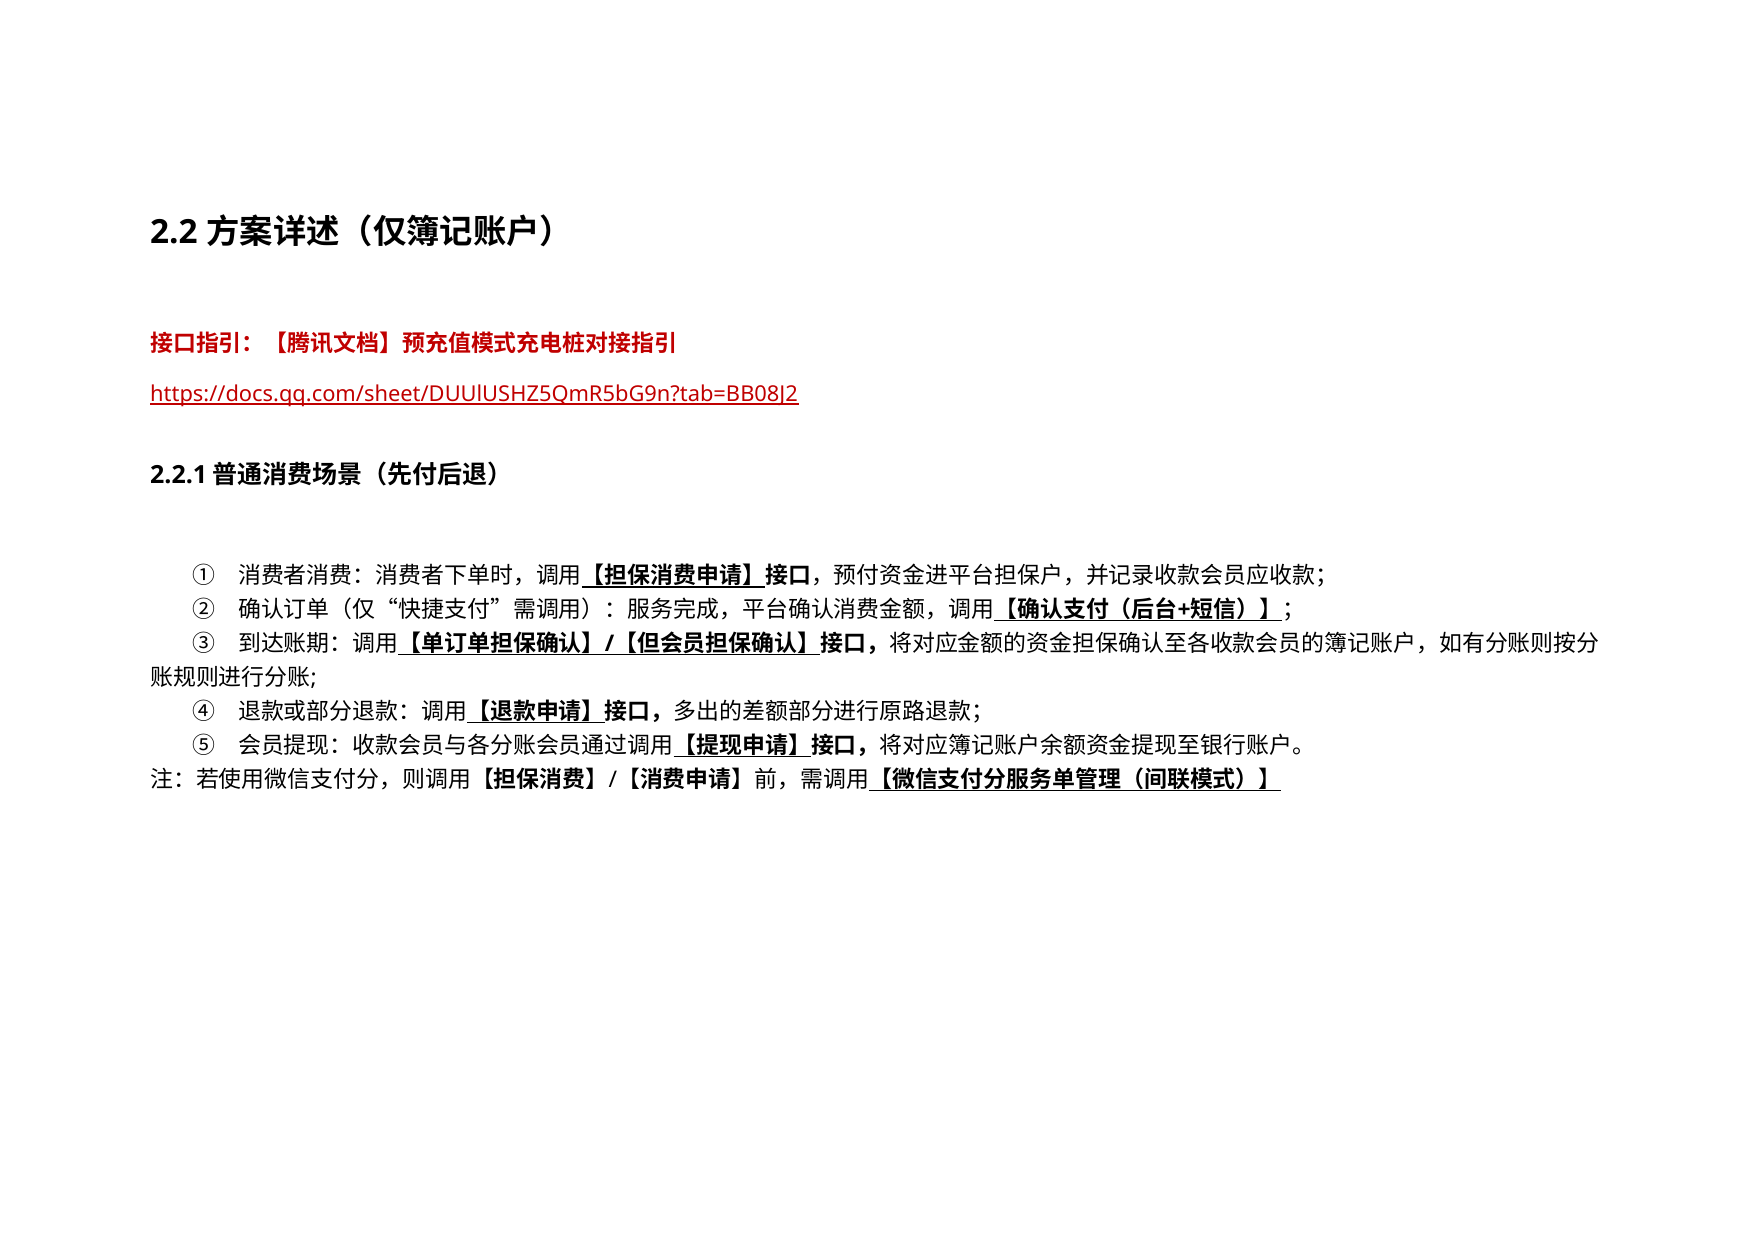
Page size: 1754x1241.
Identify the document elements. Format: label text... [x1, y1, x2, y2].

list 确认订单（仅“快捷支付”需调用）：服务完成，平台确认消费金额，调用【确认支付（后台+短信）】； [150, 591, 1604, 625]
list 退款或部分退款：调用【退款申请】接口，多出的差额部分进行原路退款； [150, 693, 1604, 727]
text 注：若使用微信支付分，则调用【担保消费】/【消费申请】前，需调用【微信支付分服务单管理（间联模式）】 [150, 761, 1604, 795]
list 会员提现：收款会员与各分账会员通过调用【提现申请】接口，将对应簿记账户余额资金提现至银行账户。 [150, 727, 1604, 761]
list 消费者消费：消费者下单时，调用【担保消费申请】接口，预付资金进平台担保户，并记录收款会员应收款； [150, 557, 1604, 591]
text 2.2 方案详述（仅簿记账户） [150, 196, 1604, 263]
text 2.2.1普通消费场景（先付后退） [150, 439, 1604, 507]
text 接口指引：【腾讯文档】预充值模式充电桩对接指引 [150, 325, 1604, 359]
list 到达账期：调用【单订单担保确认】/【但会员担保确认】接口，将对应金额的资金担保确认至各收款会员的簿记账户，如有分账则按分账规则进行分账; [150, 625, 1604, 693]
text https://docs.qq.com/sheet/DUUlUSHZ5QmR5bG9n?tab=BB08J2 [150, 376, 1604, 410]
